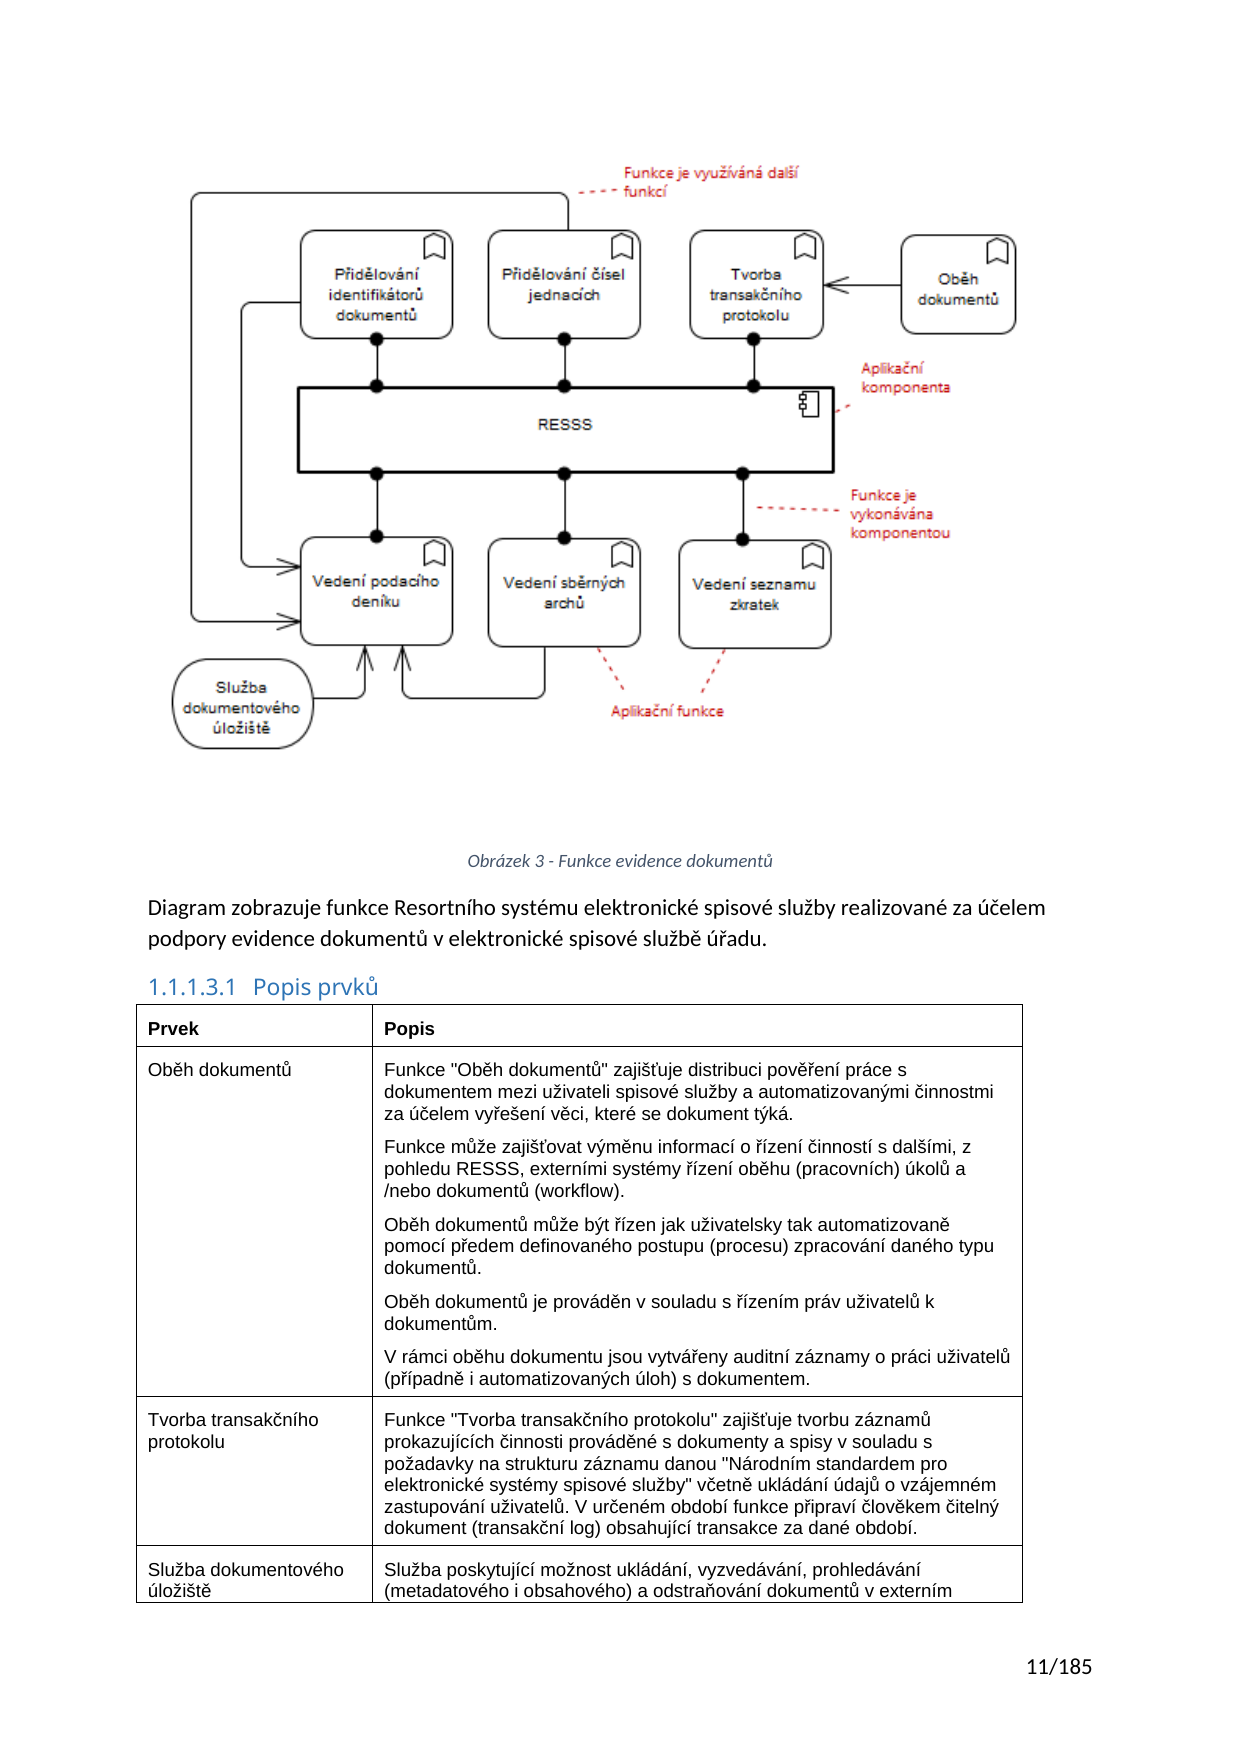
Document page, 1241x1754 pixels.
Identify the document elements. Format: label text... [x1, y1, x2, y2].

text Obrázek - Funkce evidence dokumentů [148, 850, 1093, 873]
subtitle Popis prvků [148, 971, 1093, 1002]
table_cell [373, 1546, 1022, 1602]
table_cell Funkce "Tvorba transakčního protokolu" zajišťuje tvorbu záznamů prokazujících činnosti prováděné s dokumenty a spisy v souladu s požadavky na strukturu záznamu danou "Národním standardem pro elektronické systémy spisové služby" včetně ukládání údajů o vzájemném zastupování uživatelů. V určeném období funkce připraví člověkem čitelný dokument (transakční log) obsahující transakce za dané období. [373, 1397, 1022, 1545]
text Diagram zobrazuje funkce Resortního systému elektronické spisové služby realizované za účelem podpory evidence dokumentů v elektronické spisové službě úřadu. [148, 893, 1093, 952]
table_header Prvek [137, 1005, 372, 1046]
picture [147, 147, 1173, 823]
table_cell Oběh dokumentů [137, 1047, 372, 1396]
table_header Popis [373, 1005, 1022, 1046]
table_cell Funkce "Oběh dokumentů" zajišťuje distribuci pověření práce s dokumentem mezi uživateli spisové služby a automatizovanými činnostmi za účelem vyřešení věci, které se dokument týká. Funkce může zajišťovat výměnu informací o řízení činností s dalšími, z pohledu RESSS, externími systémy řízení oběhu (pracovních) úkolů a /nebo dokumentů (workflow). Oběh dokumentů může být řízen jak uživatelsky tak automatizovaně pomocí předem definovaného postupu (procesu) zpracování daného typu dokumentů. Oběh dokumentů je prováděn v souladu s řízením práv uživatelů k dokumentům. V rámci oběhu dokumentu jsou vytvářeny auditní záznamy o práci uživatelů (případně i automatizovaných úloh) s dokumentem. [373, 1047, 1022, 1396]
table_cell Služba dokumentového úložiště [137, 1546, 372, 1602]
table_cell Tvorba transakčního protokolu [137, 1397, 372, 1545]
